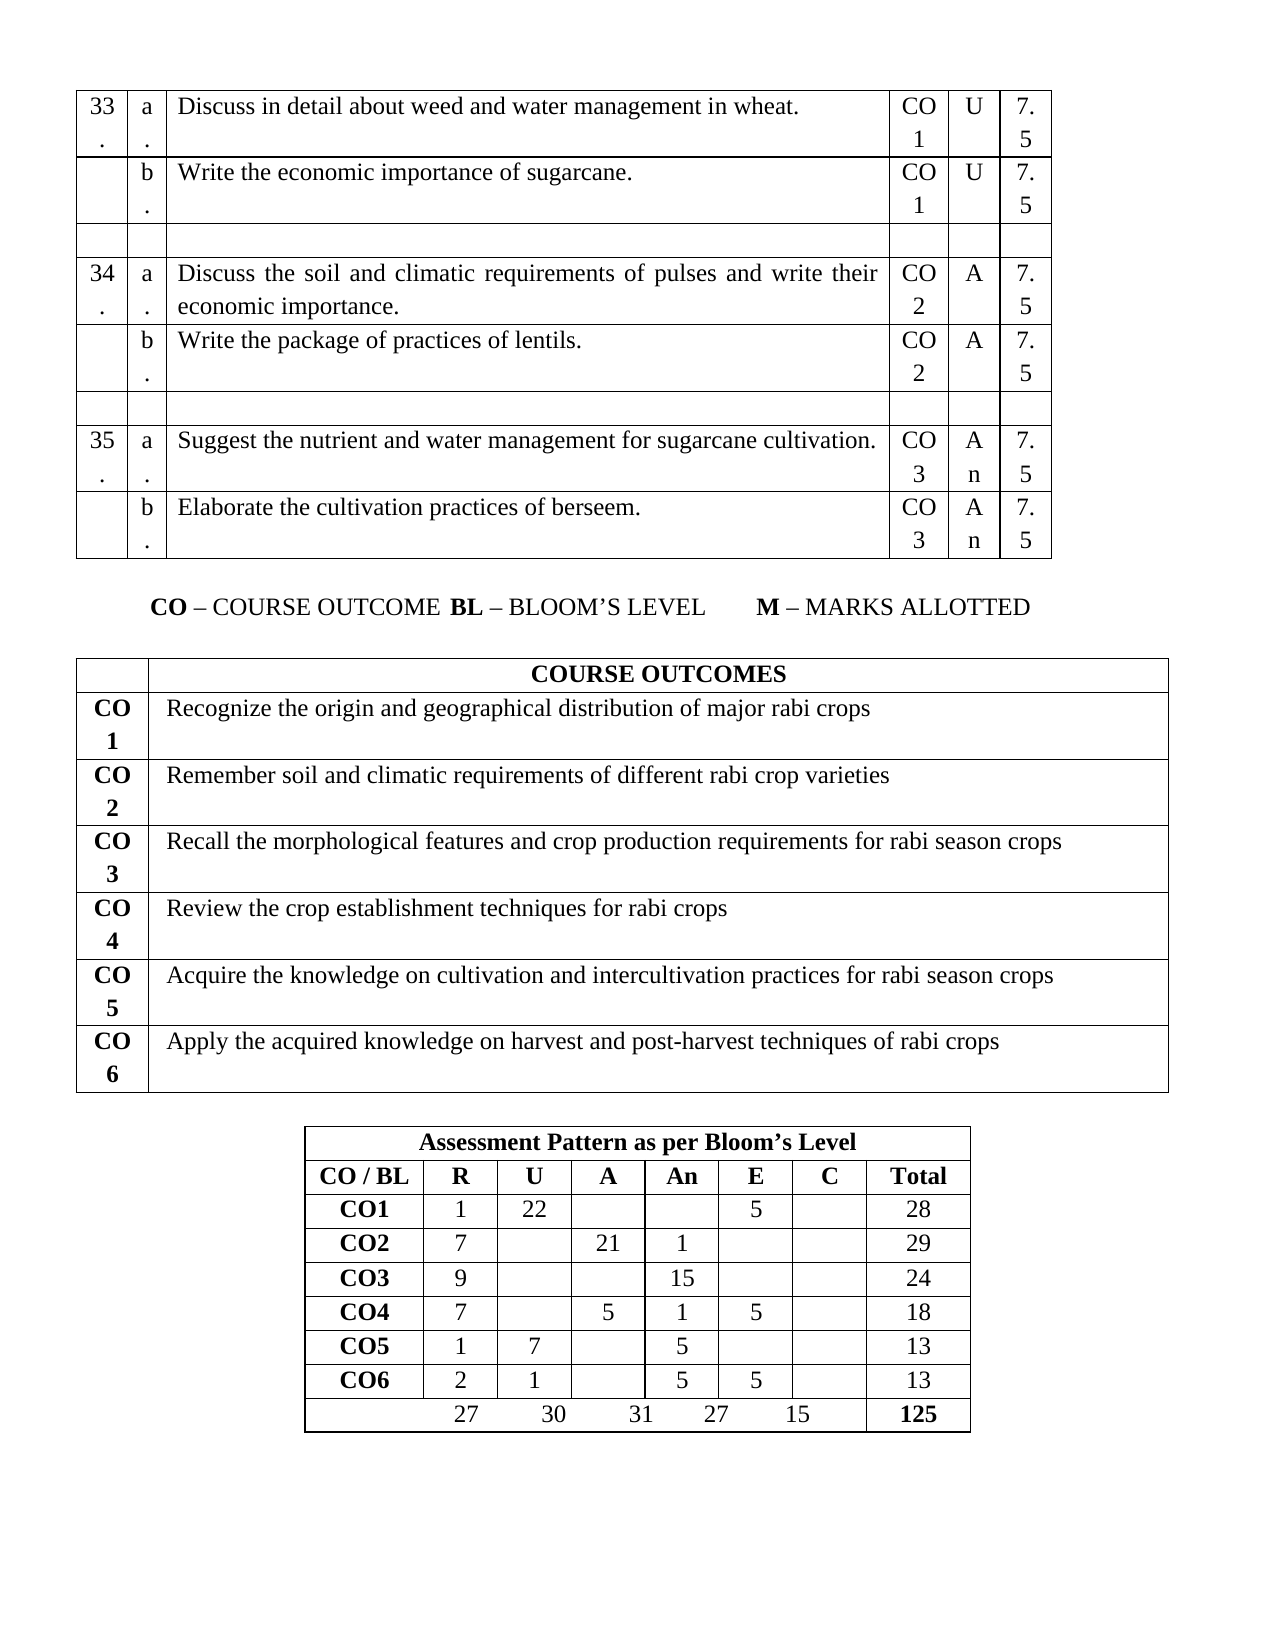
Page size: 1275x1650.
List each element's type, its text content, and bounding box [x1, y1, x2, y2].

table_cell CO2 [306, 1229, 423, 1262]
table_cell CO1 [890, 158, 948, 223]
table_cell a. [128, 91, 166, 156]
table_cell 28 [867, 1195, 970, 1227]
table_cell [949, 224, 999, 257]
table_header COURSE OUTCOMES [149, 659, 1168, 692]
table_cell 1 [646, 1297, 718, 1330]
table_cell C [793, 1161, 866, 1193]
table_cell A [949, 258, 999, 324]
table_cell a. [128, 426, 166, 491]
table_cell CO6 [306, 1365, 423, 1398]
table_cell [949, 392, 999, 424]
table_cell CO1 [306, 1195, 423, 1227]
table_cell [1001, 224, 1051, 257]
table_cell CO6 [77, 1026, 148, 1092]
table_cell CO5 [306, 1331, 423, 1364]
table_cell 2 [424, 1365, 497, 1398]
table_cell 15 [646, 1263, 718, 1296]
table_cell [793, 1263, 866, 1296]
table_cell 7.5 [1001, 258, 1051, 324]
table_cell 33. [77, 91, 127, 156]
table_header [77, 659, 148, 692]
table_cell 5 [719, 1195, 792, 1227]
table_cell CO2 [890, 258, 948, 324]
table_cell [498, 1229, 571, 1262]
table_cell CO3 [306, 1263, 423, 1296]
table_cell CO1 [77, 693, 148, 759]
table_cell R [424, 1161, 497, 1193]
table_cell b. [128, 158, 166, 223]
table_cell CO5 [77, 960, 148, 1025]
table_cell [793, 1331, 866, 1364]
table_cell [1001, 392, 1051, 424]
table_cell An [949, 492, 999, 558]
table_cell 18 [867, 1297, 970, 1330]
table_cell [793, 1195, 866, 1227]
table_cell 7 [424, 1297, 497, 1330]
table_cell [646, 1195, 718, 1227]
table_cell [128, 392, 166, 424]
table_cell 1 [646, 1229, 718, 1262]
table_cell Remember soil and climatic requirements of different rabi crop varieties [149, 760, 1168, 825]
table_cell 1 [424, 1195, 497, 1227]
table_cell 29 [867, 1229, 970, 1262]
table_cell [77, 224, 127, 257]
table_cell Discuss the soil and climatic requirements of pulses and write their economic importance. [167, 258, 889, 324]
table_cell 7 [424, 1229, 497, 1262]
table_cell [793, 1229, 866, 1262]
table_cell [77, 392, 127, 424]
table_cell U [949, 91, 999, 156]
table_cell CO4 [77, 893, 148, 959]
table_cell 24 [867, 1263, 970, 1296]
table_cell [128, 224, 166, 257]
table_cell 5 [719, 1297, 792, 1330]
table_cell Total [867, 1161, 970, 1193]
table_cell [793, 1365, 866, 1398]
table_header Assessment Pattern as per Bloom’s Level [306, 1127, 970, 1160]
table_cell [77, 492, 127, 558]
table_cell A [949, 325, 999, 391]
table_cell [167, 392, 889, 424]
table_cell 13 [867, 1331, 970, 1364]
table_cell [719, 1331, 792, 1364]
table_cell Recognize the origin and geographical distribution of major rabi crops [149, 693, 1168, 759]
table_cell CO2 [77, 760, 148, 825]
table_cell 35. [77, 426, 127, 491]
table_cell 7.5 [1001, 325, 1051, 391]
table_cell 7.5 [1001, 91, 1051, 156]
table_cell 5 [646, 1331, 718, 1364]
table_cell b. [128, 325, 166, 391]
table_cell [719, 1263, 792, 1296]
table_cell [572, 1195, 644, 1227]
table_cell CO2 [890, 325, 948, 391]
table_cell 5 [572, 1297, 644, 1330]
table_cell A [572, 1161, 644, 1193]
table_cell E [719, 1161, 792, 1193]
table_cell Review the crop establishment techniques for rabi crops [149, 893, 1168, 959]
table_cell CO / BL [306, 1161, 423, 1193]
table_cell 22 [498, 1195, 571, 1227]
table_cell [890, 392, 948, 424]
table_cell [77, 158, 127, 223]
table_cell 5 [719, 1365, 792, 1398]
table_cell [498, 1297, 571, 1330]
table_cell Acquire the knowledge on cultivation and intercultivation practices for rabi season crops [149, 960, 1168, 1025]
table_cell CO3 [890, 426, 948, 491]
table_cell Apply the acquired knowledge on harvest and post-harvest techniques of rabi crops [149, 1026, 1168, 1092]
table_cell 5 [646, 1365, 718, 1398]
table_cell [167, 224, 889, 257]
table_cell [77, 325, 127, 391]
table_cell [572, 1365, 644, 1398]
table_cell Suggest the nutrient and water management for sugarcane cultivation. [167, 426, 889, 491]
table_cell 7 [498, 1331, 571, 1364]
table_cell [890, 224, 948, 257]
table_cell 7.5 [1001, 158, 1051, 223]
table_cell Discuss in detail about weed and water management in wheat. [167, 91, 889, 156]
table_cell 1 [498, 1365, 571, 1398]
table_cell 7.5 [1001, 492, 1051, 558]
table_cell Recall the morphological features and crop production requirements for rabi season crops [149, 826, 1168, 892]
table_cell a. [128, 258, 166, 324]
table_cell CO3 [77, 826, 148, 892]
table_cell 27 30 31 27 15 [306, 1399, 866, 1431]
table_cell An [949, 426, 999, 491]
table_cell 1 [424, 1331, 497, 1364]
table_cell CO3 [890, 492, 948, 558]
table_cell 9 [424, 1263, 497, 1296]
table_cell [572, 1263, 644, 1296]
table_cell 34. [77, 258, 127, 324]
table_cell An [646, 1161, 718, 1193]
table_cell [572, 1331, 644, 1364]
table_cell [793, 1297, 866, 1330]
table_cell [719, 1229, 792, 1262]
table_cell Elaborate the cultivation practices of berseem. [167, 492, 889, 558]
text CO – COURSE OUTCOME BL – BLOOM’S LEVEL M – MARKS ALLOTTED [150, 592, 1125, 621]
table_cell U [949, 158, 999, 223]
table_cell b. [128, 492, 166, 558]
table_cell Write the economic importance of sugarcane. [167, 158, 889, 223]
table_cell 21 [572, 1229, 644, 1262]
table_cell CO4 [306, 1297, 423, 1330]
table_cell 13 [867, 1365, 970, 1398]
table_cell Write the package of practices of lentils. [167, 325, 889, 391]
table_cell U [498, 1161, 571, 1193]
table_cell [498, 1263, 571, 1296]
table_cell 7.5 [1001, 426, 1051, 491]
table_cell CO1 [890, 91, 948, 156]
table_cell 125 [867, 1399, 970, 1431]
